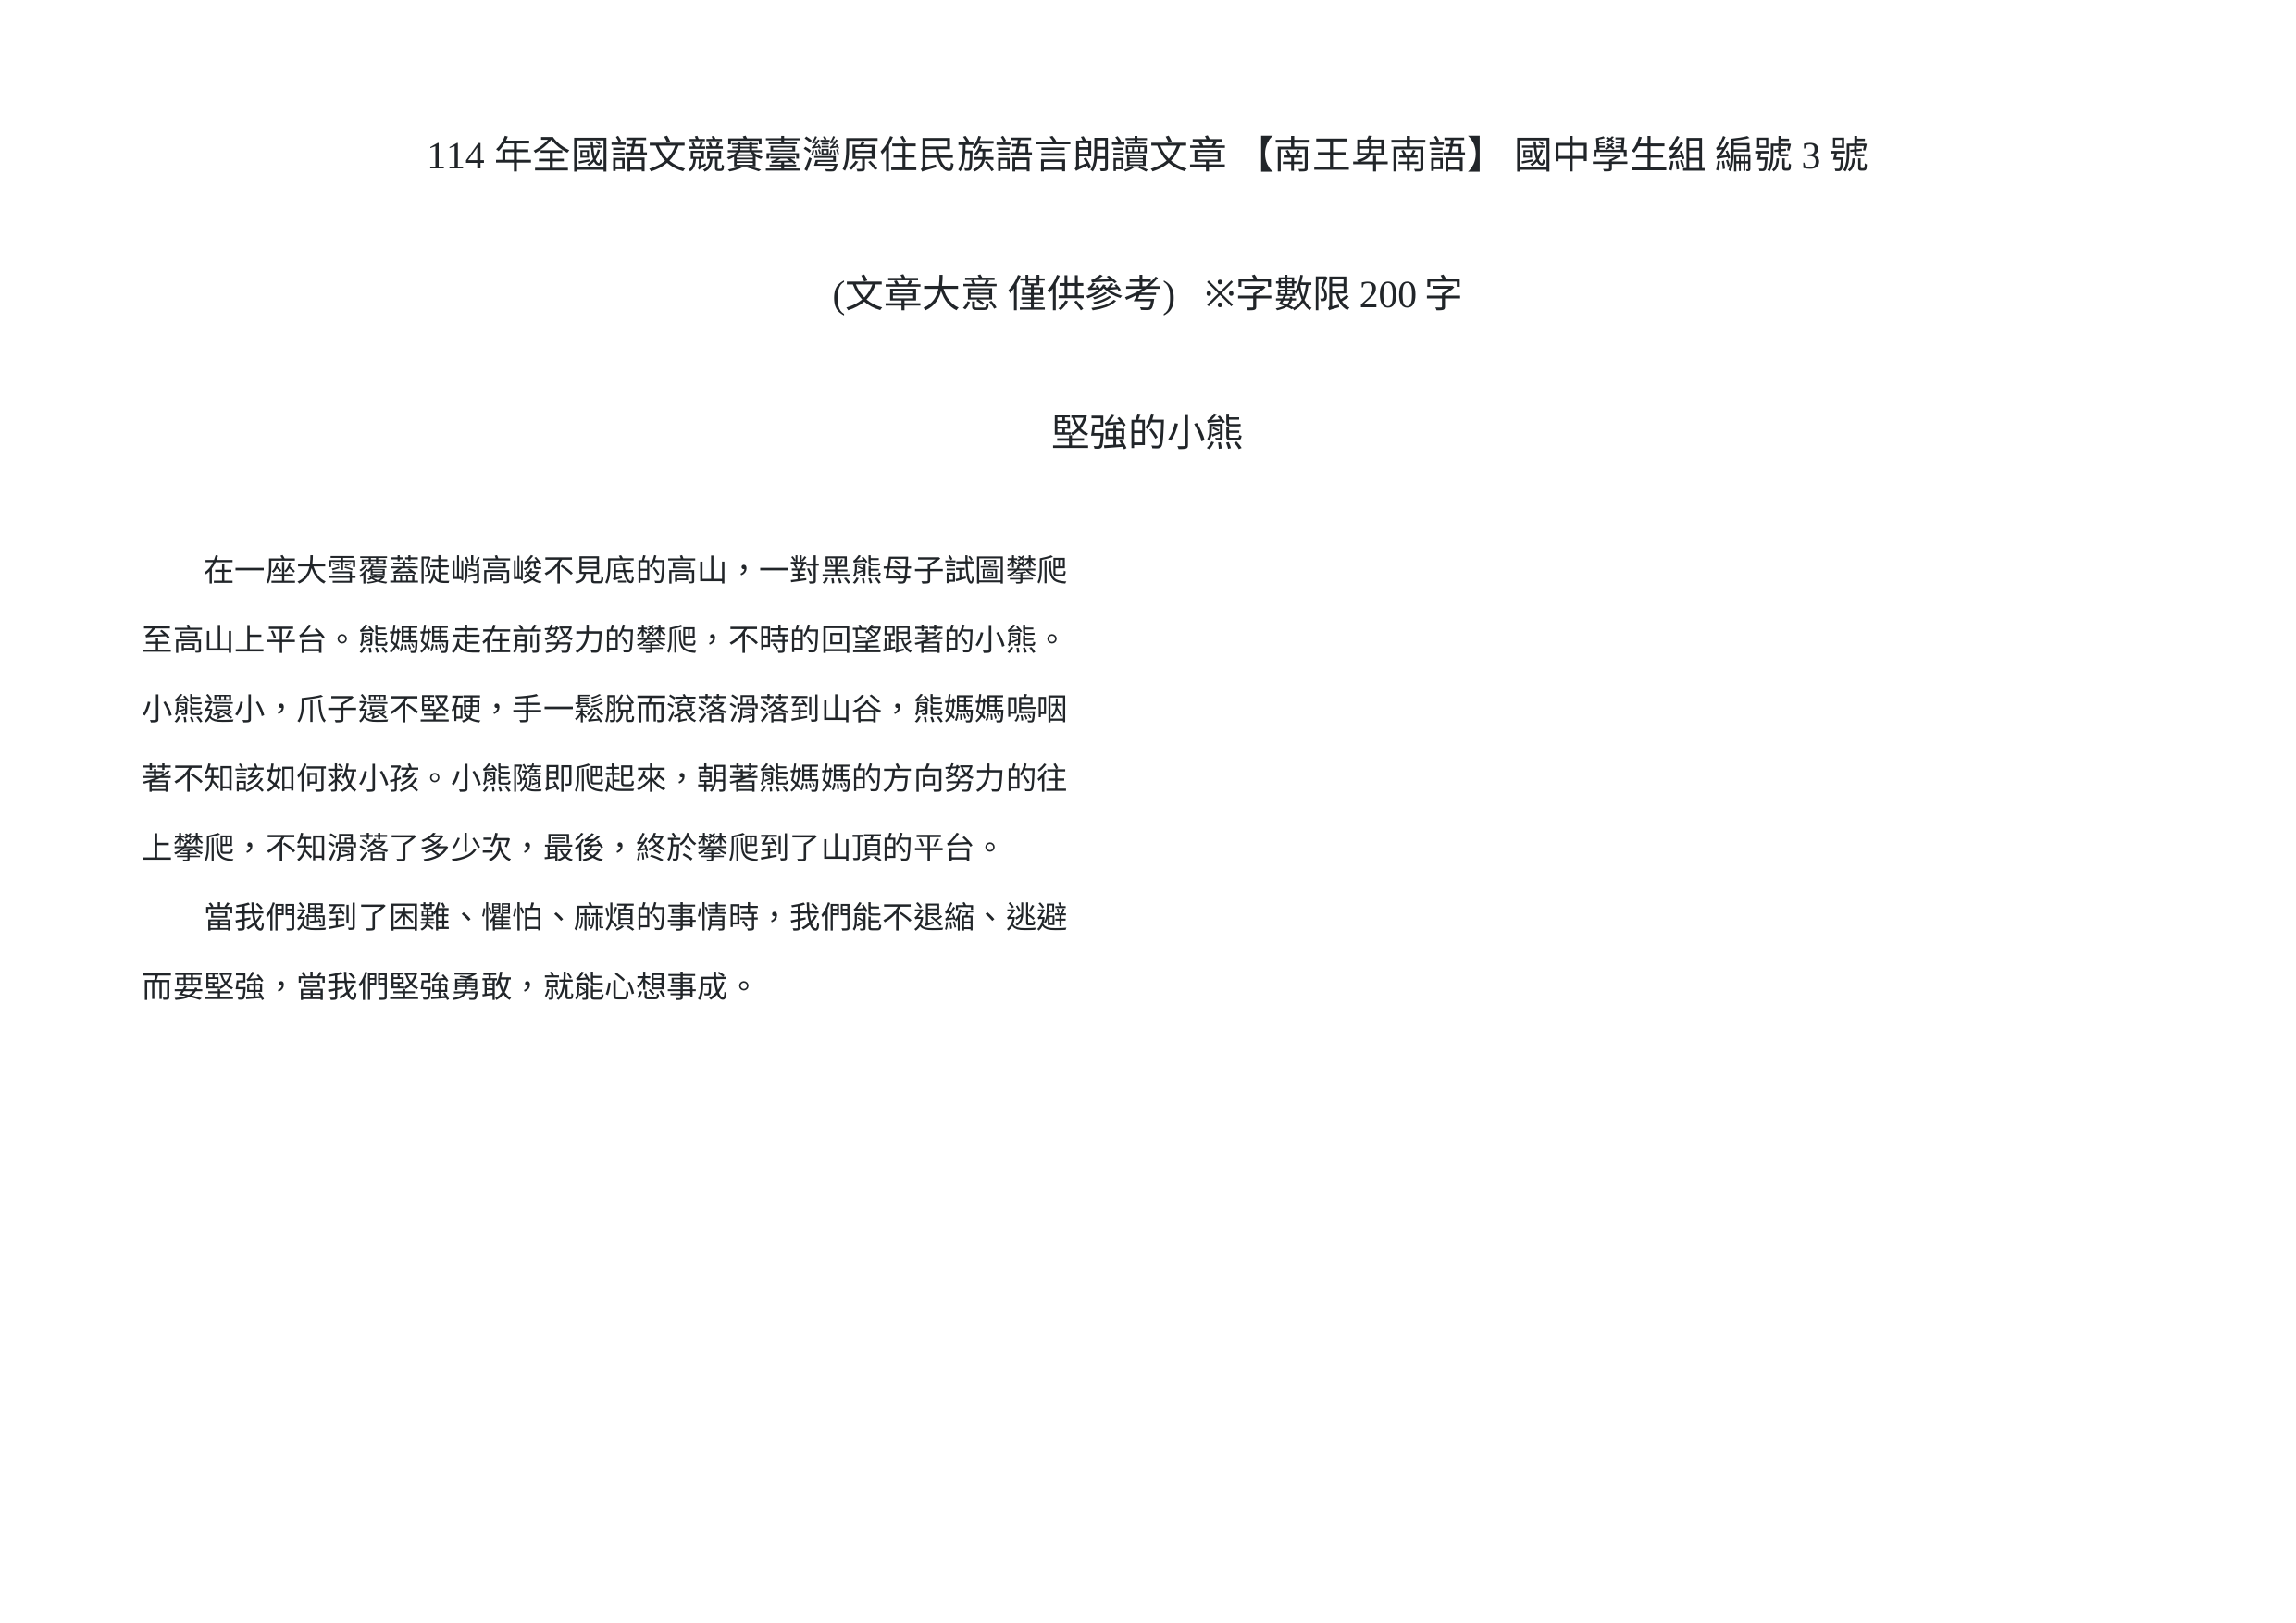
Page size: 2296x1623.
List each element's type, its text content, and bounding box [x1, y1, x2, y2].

text 當我們遇到了困難、懼怕、麻煩的事情時，我們能不退縮、逃避而要堅強，當我們堅強勇敢，就能心想事成。 [142, 881, 1090, 1020]
text 在一座大雪覆蓋陡峭高峻不見底的高山，一對黑熊母子試圖攀爬至高山上平台。熊媽媽走在前努力的攀爬，不時的回望跟著的小熊。小熊還小，爪子還不堅硬，手一鬆脫而滾落滑落到山谷，熊媽媽嗚咽著不知該如何救小孩。小熊隨即爬起來，朝著熊媽媽的方向努力的往上攀爬，不知滑落了多少次，最後，終於攀爬到了山頂的平台。 [142, 534, 1090, 881]
text (文章大意 僅供參考) ※字數限200字 [142, 256, 2153, 326]
text 堅強的小熊 [142, 395, 2153, 465]
text 114 年全國語文競賽臺灣原住民族語言朗讀文章 【南王卑南語】 國中學生組 編號 3 號 [142, 118, 2153, 187]
